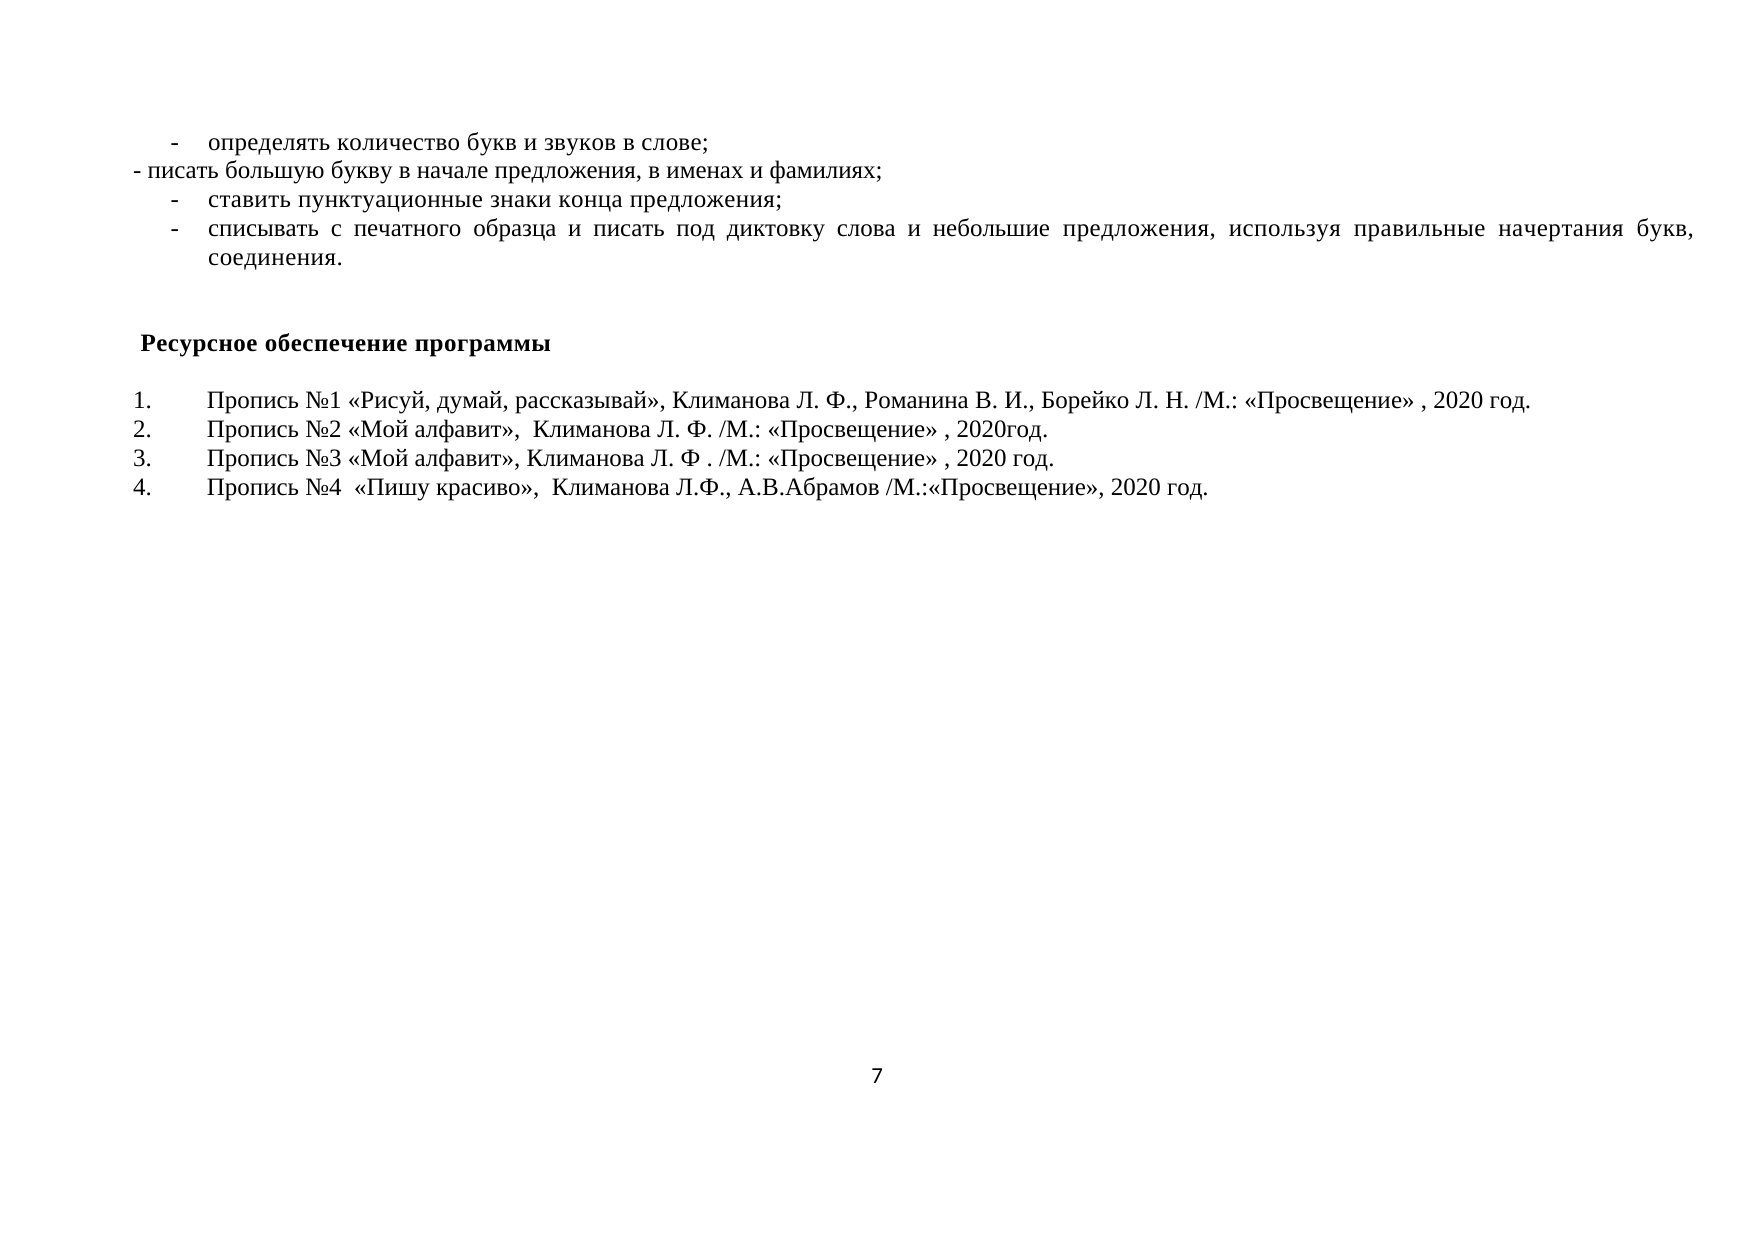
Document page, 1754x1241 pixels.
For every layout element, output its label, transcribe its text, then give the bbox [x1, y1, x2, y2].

list Пропись №2 «Мой алфавит», Климанова Л. Ф. /М.: «Просвещение» , 2020год. [59, 414, 1695, 443]
list Пропись №4 «Пишу красиво», Климанова Л.Ф., А.В.Абрамов /М.:«Просвещение», 2020 год. [59, 472, 1695, 500]
list Пропись №1 «Рисуй, думай, рассказывай», Климанова Л. Ф., Романина В. И., Борейко Л. Н. /М.: «Просвещение» , 2020 год. [59, 385, 1695, 414]
list списывать с печатного образца и писать под диктовку слова и небольшие предложения, используя правильные начертания букв, соединения. [170, 213, 1695, 270]
list Пропись №3 «Мой алфавит», Климанова Л. Ф . /М.: «Просвещение» , 2020 год. [59, 443, 1695, 472]
text Ресурсное обеспечение программы [59, 328, 1695, 357]
text - писать большую букву в начале предложения, в именах и фамилиях; [59, 155, 1695, 184]
list ставить пунктуационные знаки конца предложения; [170, 184, 1695, 213]
list определять количество букв и звуков в слове; [170, 127, 1695, 155]
